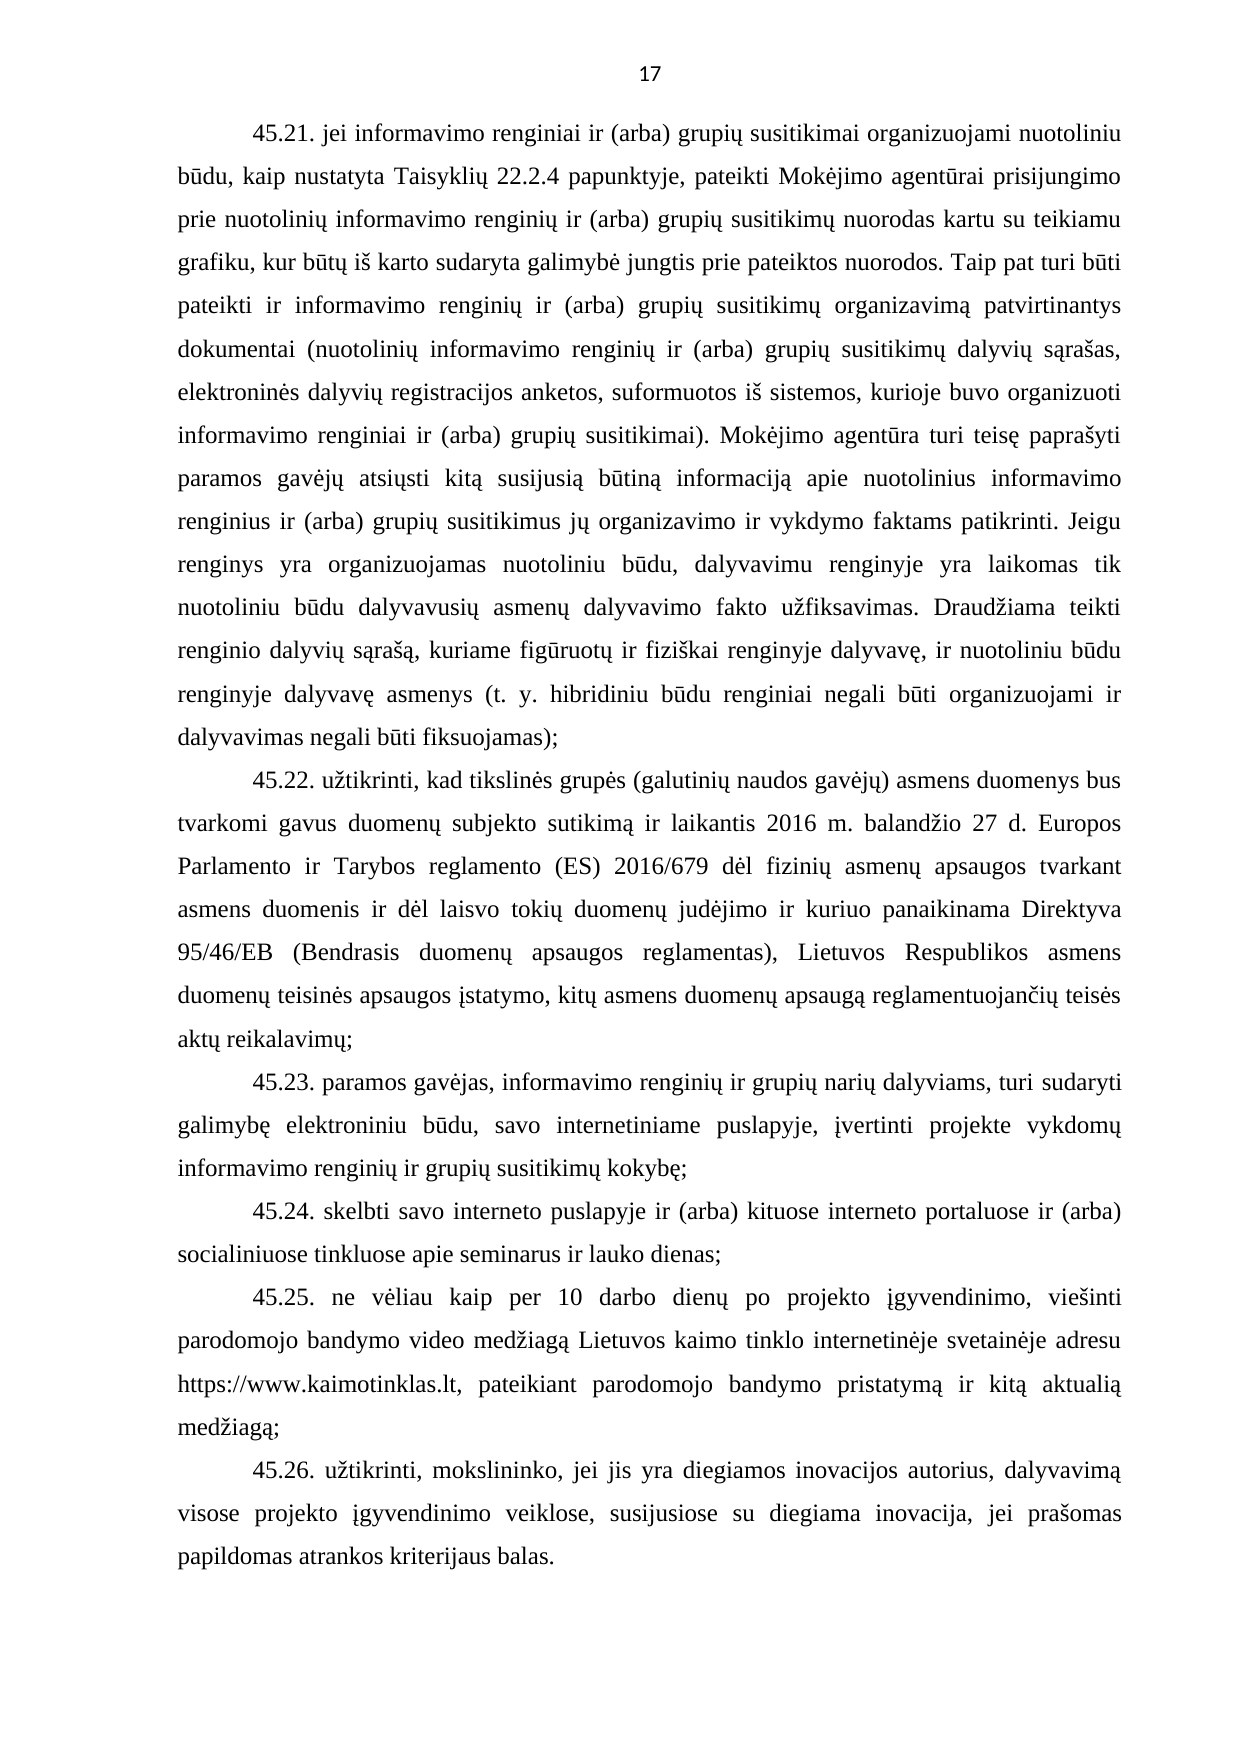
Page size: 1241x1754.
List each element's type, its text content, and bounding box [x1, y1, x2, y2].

text 45.24. skelbti savo interneto puslapyje ir (arba) kituose interneto portaluose ir (arba) socialiniuose tinkluose apie seminarus ir lauko dienas; [177, 1196, 1122, 1268]
text 45.23. paramos gavėjas, informavimo renginių ir grupių narių dalyviams, turi sudaryti galimybę elektroniniu būdu, savo internetiniame puslapyje, įvertinti projekte vykdomų informavimo renginių ir grupių susitikimų kokybę; [177, 1067, 1122, 1110]
text 45.25. ne vėliau kaip per 10 darbo dienų po projekto įgyvendinimo, viešinti parodomojo bandymo video medžiagą Lietuvos kaimo tinklo internetinėje svetainėje adresu https://www.kaimotinklas.lt, pateikiant parodomojo bandymo pristatymą ir kitą aktualią medžiagą; [177, 1282, 1122, 1441]
text 45.21. jei informavimo renginiai ir (arba) grupių susitikimai organizuojami nuotoliniu būdu, kaip nustatyta Taisyklių 22.2.4 papunktyje, pateikti Mokėjimo agentūrai prisijungimo prie nuotolinių informavimo renginių ir (arba) grupių susitikimų nuorodas kartu su teikiamu grafiku, kur būtų iš karto sudaryta galimybė jungtis prie pateiktos nuorodos. Taip pat turi būti pateikti ir informavimo renginių ir (arba) grupių susitikimų organizavimą patvirtinantys dokumentai (nuotolinių informavimo renginių ir (arba) grupių susitikimų dalyvių sąrašas, elektroninės dalyvių registracijos anketos, suformuotos iš sistemos, kurioje buvo organizuoti informavimo renginiai ir (arba) grupių susitikimai). Mokėjimo agentūra turi teisę paprašyti paramos gavėjų atsiųsti kitą susijusią būtiną informaciją apie nuotolinius informavimo renginius ir (arba) grupių susitikimus jų organizavimo ir vykdymo faktams patikrinti. Jeigu renginys yra organizuojamas nuotoliniu būdu, dalyvavimu renginyje yra laikomas tik nuotoliniu būdu dalyvavusių asmenų dalyvavimo fakto užfiksavimas. Draudžiama teikti renginio dalyvių sąrašą, kuriame figūruotų ir fiziškai renginyje dalyvavę, ir nuotoliniu būdu renginyje dalyvavę asmenys (t. y. hibridiniu būdu renginiai negali būti organizuojami ir dalyvavimas negali būti fiksuojamas); [177, 118, 1122, 751]
text 45.22. užtikrinti, kad tikslinės grupės (galutinių naudos gavėjų) asmens duomenys bus tvarkomi gavus duomenų subjekto sutikimą ir laikantis 2016 m. balandžio 27 d. Europos Parlamento ir Tarybos reglamento (ES) 2016/679 dėl fizinių asmenų apsaugos tvarkant asmens duomenis ir dėl laisvo tokių duomenų judėjimo ir kuriuo panaikinama Direktyva 95/46/EB (Bendrasis duomenų apsaugos reglamentas), Lietuvos Respublikos asmens duomenų teisinės apsaugos įstatymo, kitų asmens duomenų apsaugą reglamentuojančių teisės aktų reikalavimų; [177, 765, 1122, 1052]
text 45.26. užtikrinti, mokslininko, jei jis yra diegiamos inovacijos autorius, dalyvavimą visose projekto įgyvendinimo veiklose, susijusiose su diegiama inovacija, jei prašomas papildomas atrankos kriterijaus balas. [177, 1455, 1122, 1570]
text 45.23. paramos gavėjas, informavimo renginių ir grupių narių dalyviams, turi sudaryti galimybę elektroniniu būdu, savo internetiniame puslapyje, įvertinti projekte vykdomų informavimo renginių ir grupių susitikimų kokybę; [177, 1139, 1122, 1182]
